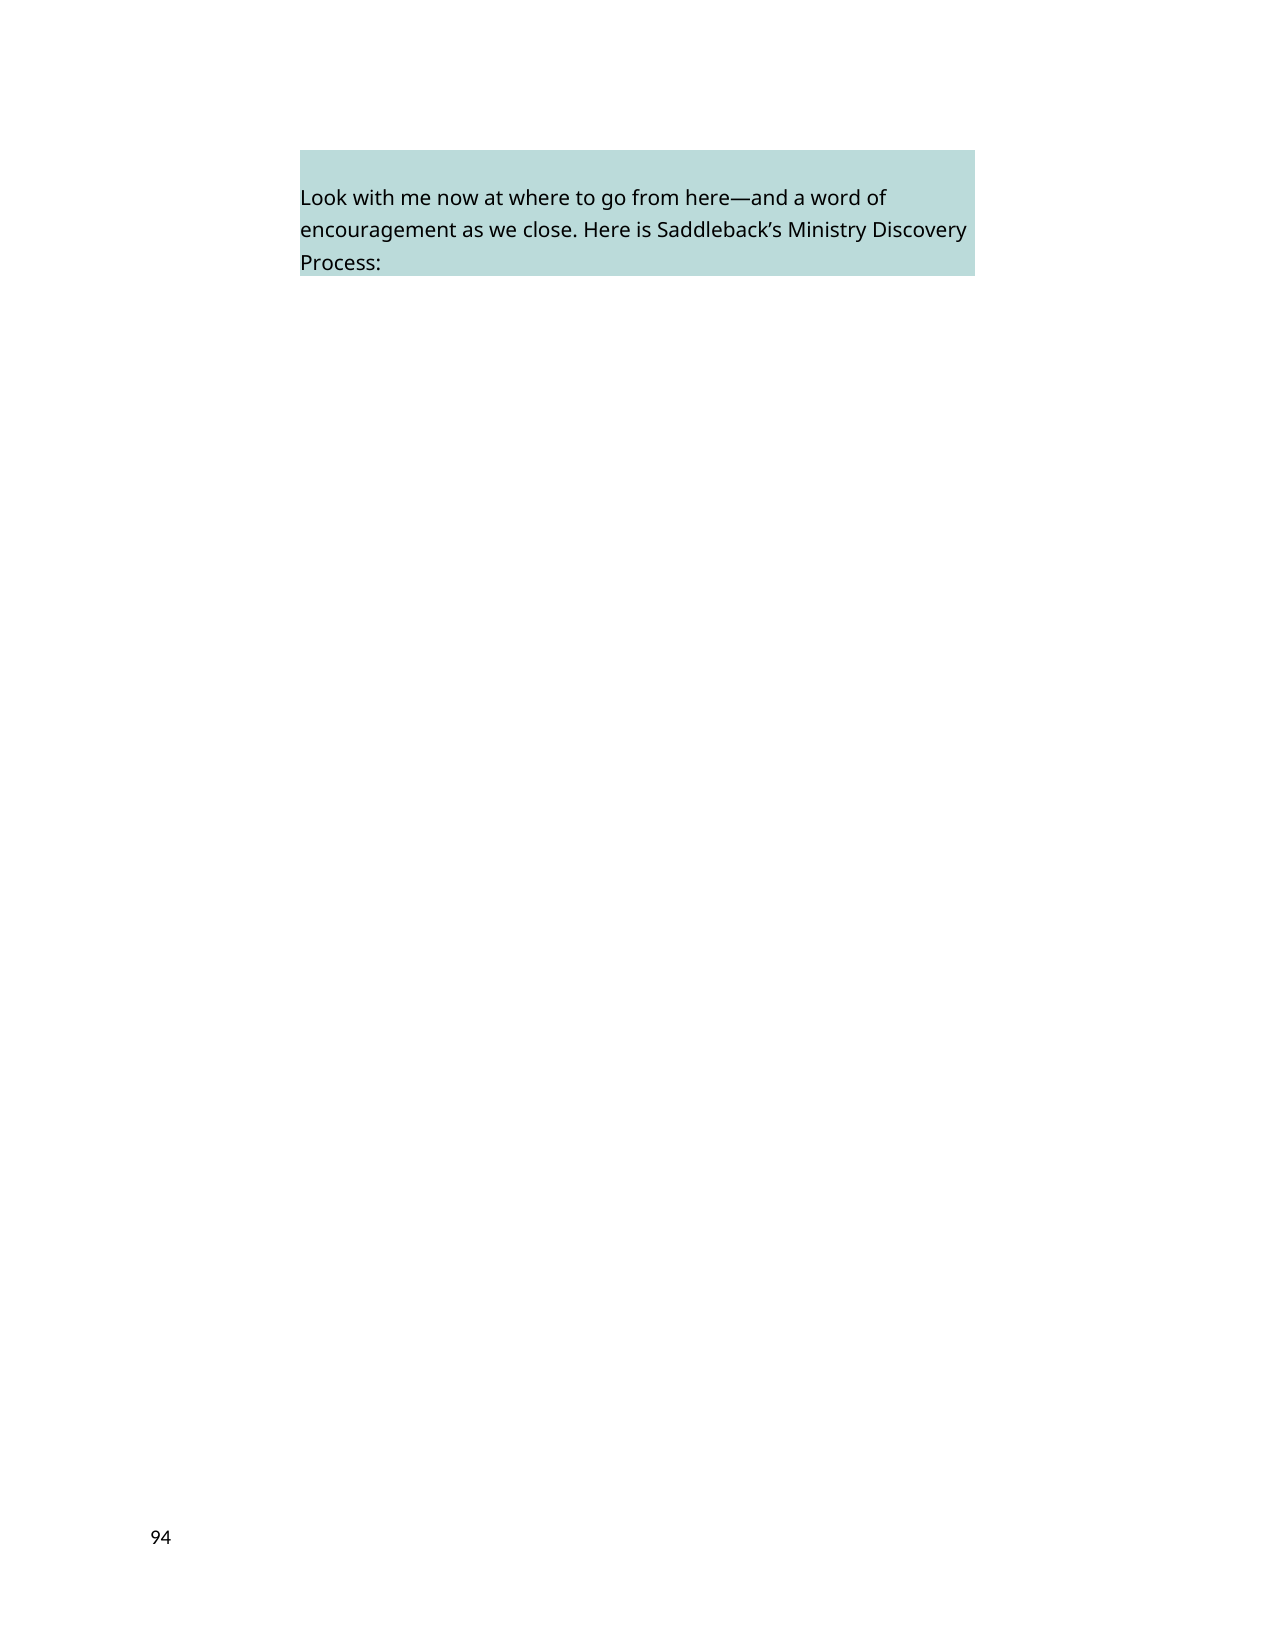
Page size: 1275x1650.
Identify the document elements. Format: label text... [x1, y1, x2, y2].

text Look with me now at where to go from here—and a word of encouragement as we close. Here is Saddleback’s Ministry Discovery Process: [300, 183, 975, 276]
